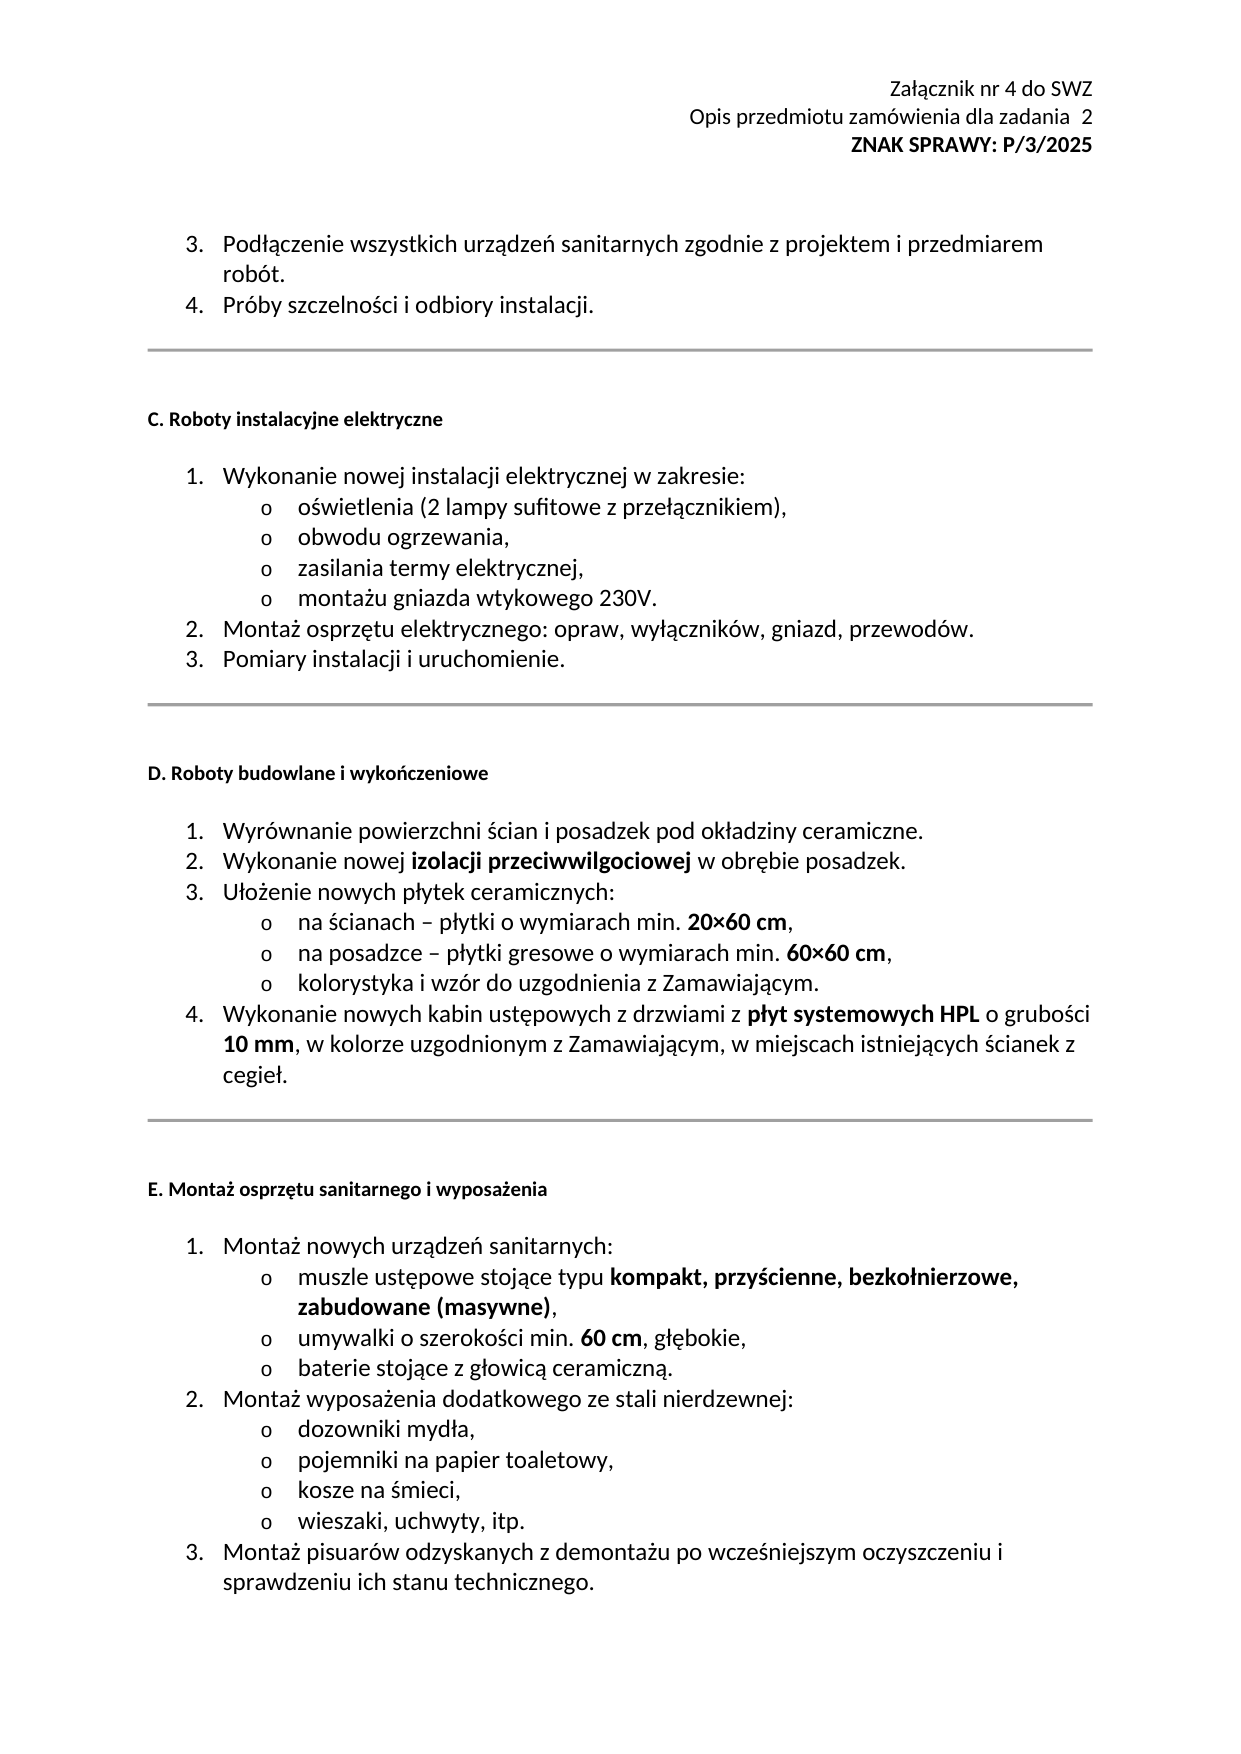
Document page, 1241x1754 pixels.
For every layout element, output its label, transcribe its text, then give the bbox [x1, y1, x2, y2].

text D. Roboty budowlane i wykończeniowe [148, 760, 1093, 786]
list Próby szczelności i odbiory instalacji. [185, 289, 1093, 319]
list Montaż osprzętu elektrycznego: opraw, wyłączników, gniazd, przewodów. [185, 613, 1093, 643]
list Montaż pisuarów odzyskanych z demontażu po wcześniejszym oczyszczeniu i sprawdzeniu ich stanu technicznego. [185, 1536, 1093, 1597]
list obwodu ogrzewania, [260, 521, 1093, 552]
list muszle ustępowe stojące typu kompakt, przyścienne, bezkołnierzowe, zabudowane (masywne), [260, 1261, 1093, 1322]
list Podłączenie wszystkich urządzeń sanitarnych zgodnie z projektem i przedmiarem robót. [185, 228, 1093, 289]
list dozowniki mydła, [260, 1414, 1093, 1444]
list zasilania termy elektrycznej, [260, 552, 1093, 582]
text E. Montaż osprzętu sanitarnego i wyposażenia [148, 1176, 1093, 1201]
list Wykonanie nowej instalacji elektrycznej w zakresie: [185, 460, 1093, 491]
list Montaż wyposażenia dodatkowego ze stali nierdzewnej: [185, 1383, 1093, 1414]
list umywalki o szerokości min. 60 cm, głębokie, [260, 1322, 1093, 1353]
list oświetlenia (2 lampy sufitowe z przełącznikiem), [260, 491, 1093, 521]
list na posadzce – płytki gresowe o wymiarach min. 60×60 cm, [260, 937, 1093, 967]
list wieszaki, uchwyty, itp. [260, 1505, 1093, 1536]
list Wyrównanie powierzchni ścian i posadzek pod okładziny ceramiczne. [185, 815, 1093, 845]
list Wykonanie nowej izolacji przeciwwilgociowej w obrębie posadzek. [185, 845, 1093, 876]
text C. Roboty instalacyjne elektryczne [148, 406, 1093, 431]
list Pomiary instalacji i uruchomienie. [185, 643, 1093, 674]
list na ścianach – płytki o wymiarach min. 20×60 cm, [260, 906, 1093, 937]
list kosze na śmieci, [260, 1475, 1093, 1505]
list baterie stojące z głowicą ceramiczną. [260, 1353, 1093, 1383]
list Montaż nowych urządzeń sanitarnych: [185, 1231, 1093, 1261]
list kolorystyka i wzór do uzgodnienia z Zamawiającym. [260, 967, 1093, 998]
list Wykonanie nowych kabin ustępowych z drzwiami z płyt systemowych HPL o grubości 10 mm, w kolorze uzgodnionym z Zamawiającym, w miejscach istniejących ścianek z cegieł. [185, 998, 1093, 1089]
list montażu gniazda wtykowego 230V. [260, 582, 1093, 613]
list pojemniki na papier toaletowy, [260, 1444, 1093, 1475]
list Ułożenie nowych płytek ceramicznych: [185, 876, 1093, 906]
